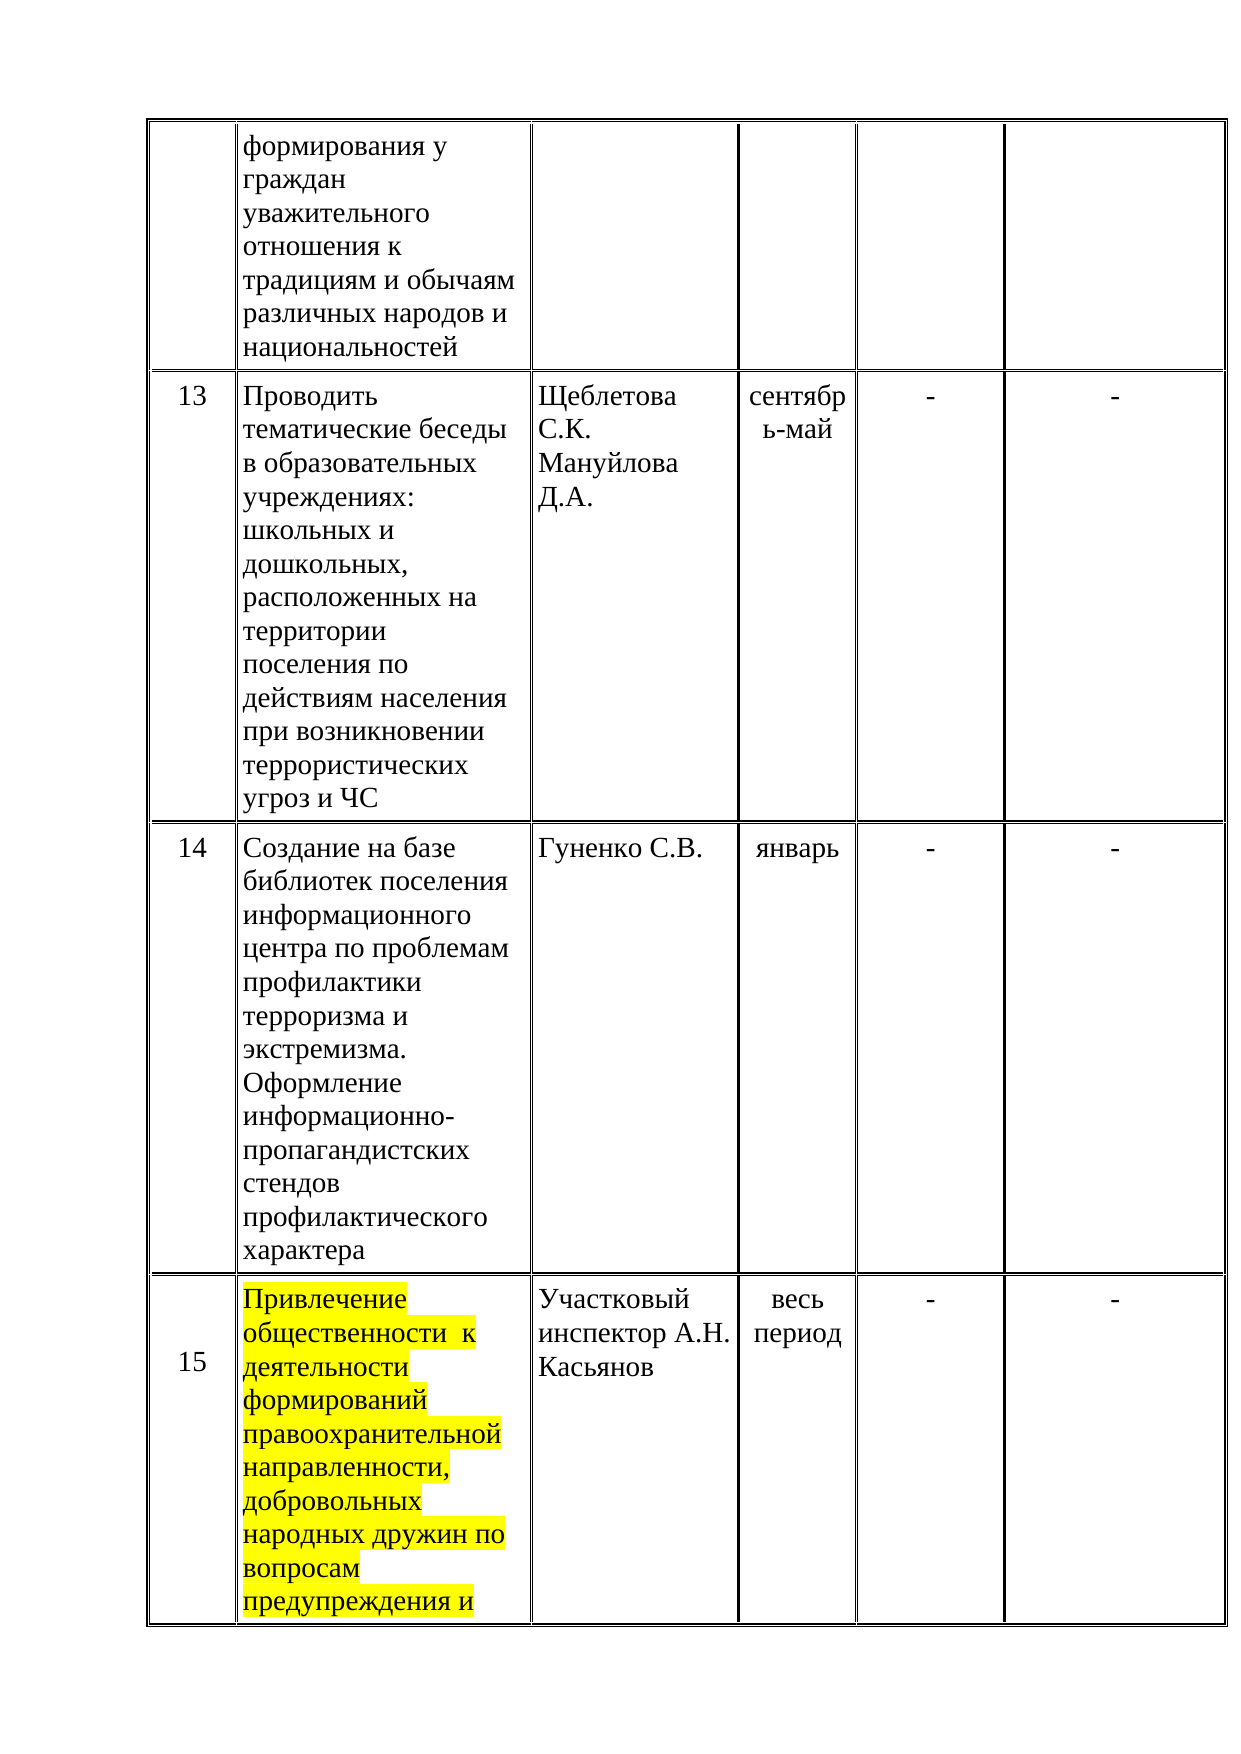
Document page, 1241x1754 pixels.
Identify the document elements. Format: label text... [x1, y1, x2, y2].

table_cell 12 [150, 122, 236, 369]
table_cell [532, 1276, 738, 1623]
table_cell Создание на базе библиотек поселения информационного центра по проблемам профилактики терроризма и экстремизма. Оформление информационно-пропагандистских стендов профилактического характера [238, 824, 530, 1272]
table_cell - [858, 824, 1003, 1272]
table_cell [532, 122, 738, 369]
table_cell Гуненко С.В. [533, 824, 737, 1272]
table_cell - [1006, 820, 1225, 1272]
table_cell - [1004, 1272, 1225, 1623]
table_cell 14 [150, 820, 235, 1272]
table_cell сентябрь-май [740, 372, 855, 820]
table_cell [236, 1276, 532, 1623]
table_cell - [1004, 369, 1226, 820]
table_cell Щеблетова С.К. Мануйлова Д.А. [533, 372, 737, 820]
table_cell - [857, 1276, 1004, 1623]
table_cell октябрьноябрь [738, 122, 857, 369]
table_cell январь [740, 824, 855, 1272]
table_cell 13 [148, 369, 236, 820]
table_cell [236, 122, 532, 369]
table_cell - [1004, 122, 1224, 369]
table_cell весь период [738, 1276, 857, 1623]
table_cell Проводить тематические беседы в образовательных учреждениях: школьных и дошкольных, расположенных на территории поселения по действиям населения при возникновении террористических угроз и ЧС [238, 372, 530, 820]
table_cell - [858, 372, 1003, 820]
table_cell 15 [150, 1272, 236, 1623]
table_cell - [857, 122, 1004, 369]
